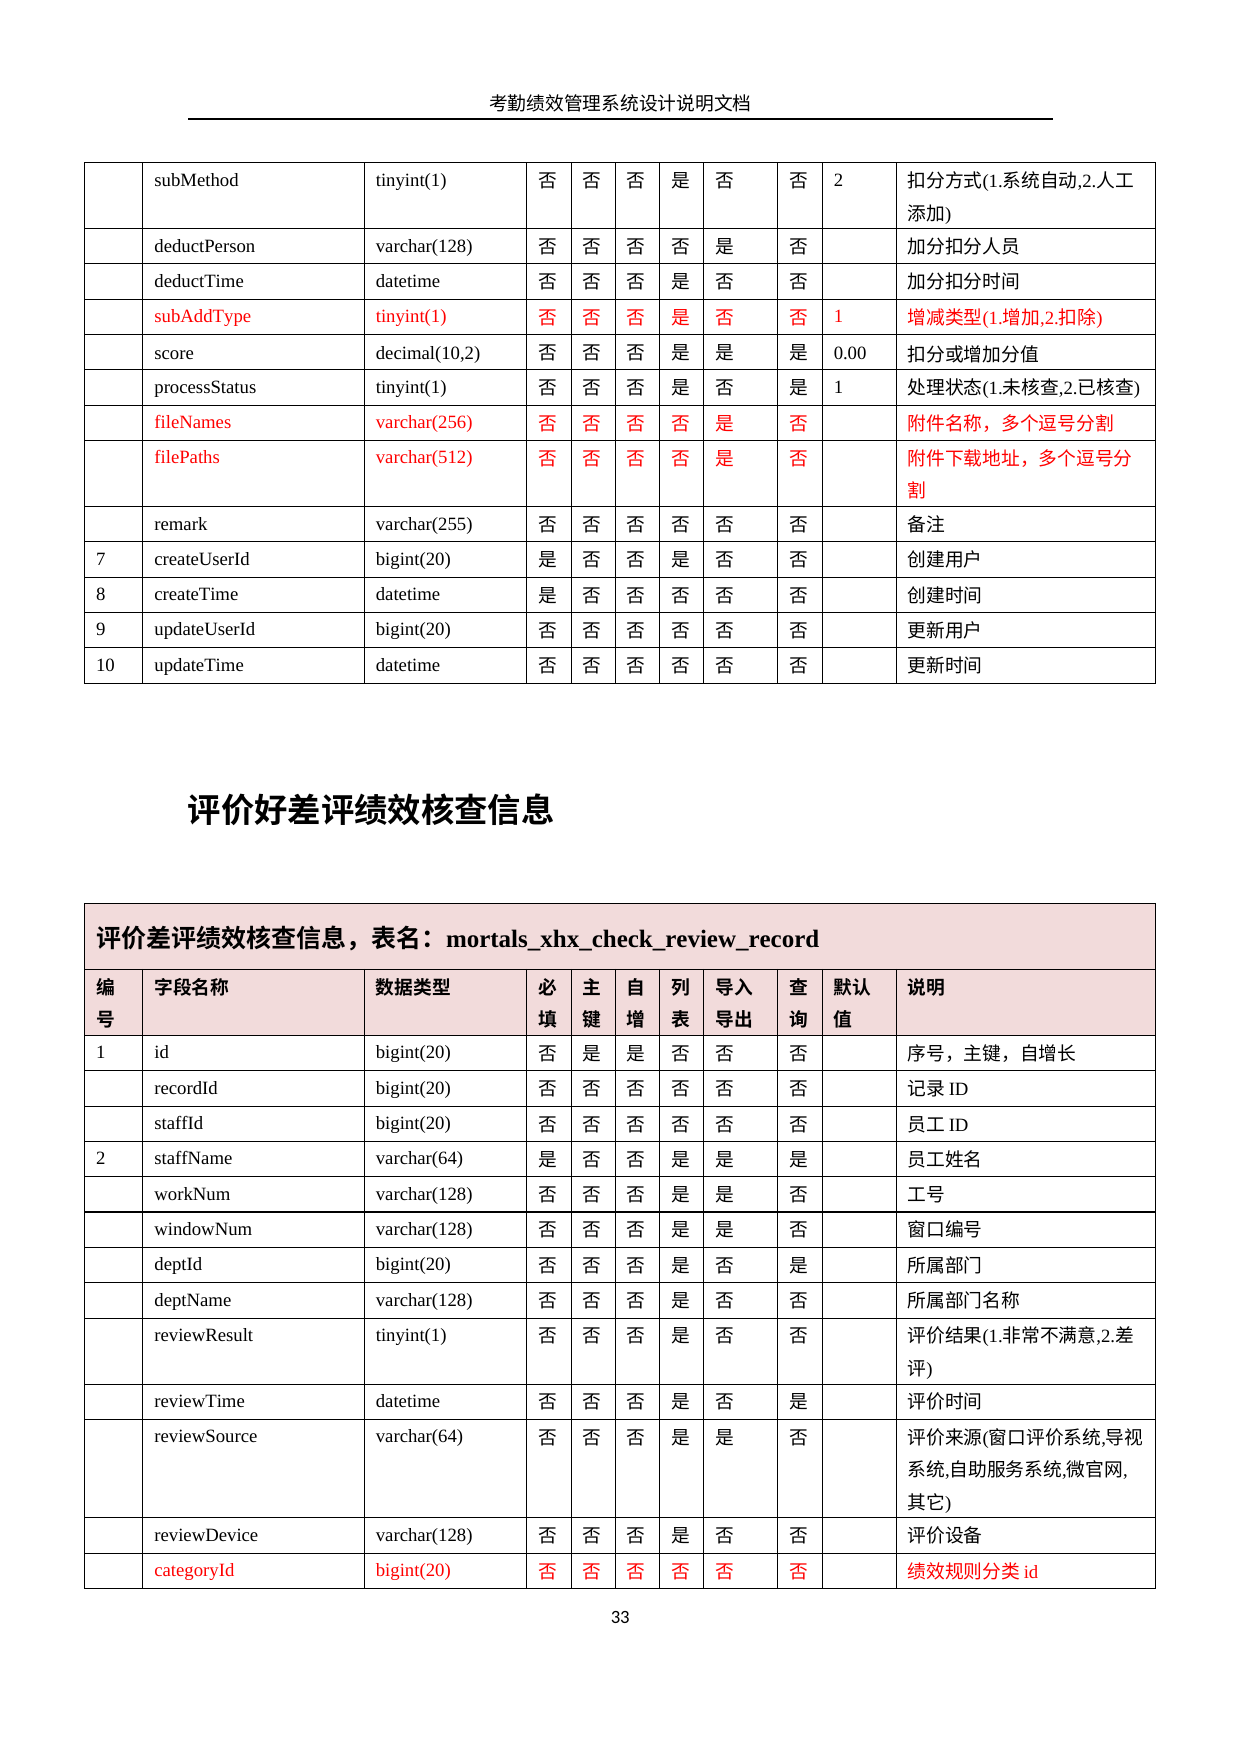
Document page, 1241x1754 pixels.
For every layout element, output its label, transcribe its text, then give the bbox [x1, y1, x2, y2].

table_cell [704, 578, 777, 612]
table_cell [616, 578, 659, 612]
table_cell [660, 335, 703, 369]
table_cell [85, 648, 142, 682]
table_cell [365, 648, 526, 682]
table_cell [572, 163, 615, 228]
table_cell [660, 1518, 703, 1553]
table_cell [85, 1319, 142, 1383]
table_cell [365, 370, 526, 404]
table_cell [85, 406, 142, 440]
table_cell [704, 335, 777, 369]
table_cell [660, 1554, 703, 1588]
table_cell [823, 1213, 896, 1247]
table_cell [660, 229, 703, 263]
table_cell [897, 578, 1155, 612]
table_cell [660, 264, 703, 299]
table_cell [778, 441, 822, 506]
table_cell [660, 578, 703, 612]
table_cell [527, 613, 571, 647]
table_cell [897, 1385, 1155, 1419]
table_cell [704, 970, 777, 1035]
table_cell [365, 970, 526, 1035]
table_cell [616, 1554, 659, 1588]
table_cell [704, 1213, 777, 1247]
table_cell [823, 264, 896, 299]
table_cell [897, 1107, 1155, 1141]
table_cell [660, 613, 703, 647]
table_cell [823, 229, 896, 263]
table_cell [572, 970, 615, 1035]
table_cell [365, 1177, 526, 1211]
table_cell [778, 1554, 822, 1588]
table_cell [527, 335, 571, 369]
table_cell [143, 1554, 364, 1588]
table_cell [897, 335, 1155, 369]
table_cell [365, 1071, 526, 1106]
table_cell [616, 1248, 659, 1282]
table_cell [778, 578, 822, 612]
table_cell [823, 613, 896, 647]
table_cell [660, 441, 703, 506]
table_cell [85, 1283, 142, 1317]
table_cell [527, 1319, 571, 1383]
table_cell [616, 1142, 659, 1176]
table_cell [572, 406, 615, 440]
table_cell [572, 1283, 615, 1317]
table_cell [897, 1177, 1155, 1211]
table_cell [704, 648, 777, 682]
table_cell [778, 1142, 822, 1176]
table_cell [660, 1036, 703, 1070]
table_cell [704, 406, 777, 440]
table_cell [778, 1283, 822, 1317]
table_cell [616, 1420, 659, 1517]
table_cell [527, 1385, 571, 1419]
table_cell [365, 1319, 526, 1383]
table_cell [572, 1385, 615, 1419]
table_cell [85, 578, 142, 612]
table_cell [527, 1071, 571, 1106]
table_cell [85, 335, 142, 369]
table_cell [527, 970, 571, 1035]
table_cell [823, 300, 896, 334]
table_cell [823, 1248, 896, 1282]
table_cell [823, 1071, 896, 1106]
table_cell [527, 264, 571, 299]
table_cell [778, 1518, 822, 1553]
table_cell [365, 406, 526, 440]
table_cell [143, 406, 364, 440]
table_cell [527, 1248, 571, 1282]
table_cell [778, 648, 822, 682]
subtitle 评价好差评绩效核查信息 [187, 776, 1053, 841]
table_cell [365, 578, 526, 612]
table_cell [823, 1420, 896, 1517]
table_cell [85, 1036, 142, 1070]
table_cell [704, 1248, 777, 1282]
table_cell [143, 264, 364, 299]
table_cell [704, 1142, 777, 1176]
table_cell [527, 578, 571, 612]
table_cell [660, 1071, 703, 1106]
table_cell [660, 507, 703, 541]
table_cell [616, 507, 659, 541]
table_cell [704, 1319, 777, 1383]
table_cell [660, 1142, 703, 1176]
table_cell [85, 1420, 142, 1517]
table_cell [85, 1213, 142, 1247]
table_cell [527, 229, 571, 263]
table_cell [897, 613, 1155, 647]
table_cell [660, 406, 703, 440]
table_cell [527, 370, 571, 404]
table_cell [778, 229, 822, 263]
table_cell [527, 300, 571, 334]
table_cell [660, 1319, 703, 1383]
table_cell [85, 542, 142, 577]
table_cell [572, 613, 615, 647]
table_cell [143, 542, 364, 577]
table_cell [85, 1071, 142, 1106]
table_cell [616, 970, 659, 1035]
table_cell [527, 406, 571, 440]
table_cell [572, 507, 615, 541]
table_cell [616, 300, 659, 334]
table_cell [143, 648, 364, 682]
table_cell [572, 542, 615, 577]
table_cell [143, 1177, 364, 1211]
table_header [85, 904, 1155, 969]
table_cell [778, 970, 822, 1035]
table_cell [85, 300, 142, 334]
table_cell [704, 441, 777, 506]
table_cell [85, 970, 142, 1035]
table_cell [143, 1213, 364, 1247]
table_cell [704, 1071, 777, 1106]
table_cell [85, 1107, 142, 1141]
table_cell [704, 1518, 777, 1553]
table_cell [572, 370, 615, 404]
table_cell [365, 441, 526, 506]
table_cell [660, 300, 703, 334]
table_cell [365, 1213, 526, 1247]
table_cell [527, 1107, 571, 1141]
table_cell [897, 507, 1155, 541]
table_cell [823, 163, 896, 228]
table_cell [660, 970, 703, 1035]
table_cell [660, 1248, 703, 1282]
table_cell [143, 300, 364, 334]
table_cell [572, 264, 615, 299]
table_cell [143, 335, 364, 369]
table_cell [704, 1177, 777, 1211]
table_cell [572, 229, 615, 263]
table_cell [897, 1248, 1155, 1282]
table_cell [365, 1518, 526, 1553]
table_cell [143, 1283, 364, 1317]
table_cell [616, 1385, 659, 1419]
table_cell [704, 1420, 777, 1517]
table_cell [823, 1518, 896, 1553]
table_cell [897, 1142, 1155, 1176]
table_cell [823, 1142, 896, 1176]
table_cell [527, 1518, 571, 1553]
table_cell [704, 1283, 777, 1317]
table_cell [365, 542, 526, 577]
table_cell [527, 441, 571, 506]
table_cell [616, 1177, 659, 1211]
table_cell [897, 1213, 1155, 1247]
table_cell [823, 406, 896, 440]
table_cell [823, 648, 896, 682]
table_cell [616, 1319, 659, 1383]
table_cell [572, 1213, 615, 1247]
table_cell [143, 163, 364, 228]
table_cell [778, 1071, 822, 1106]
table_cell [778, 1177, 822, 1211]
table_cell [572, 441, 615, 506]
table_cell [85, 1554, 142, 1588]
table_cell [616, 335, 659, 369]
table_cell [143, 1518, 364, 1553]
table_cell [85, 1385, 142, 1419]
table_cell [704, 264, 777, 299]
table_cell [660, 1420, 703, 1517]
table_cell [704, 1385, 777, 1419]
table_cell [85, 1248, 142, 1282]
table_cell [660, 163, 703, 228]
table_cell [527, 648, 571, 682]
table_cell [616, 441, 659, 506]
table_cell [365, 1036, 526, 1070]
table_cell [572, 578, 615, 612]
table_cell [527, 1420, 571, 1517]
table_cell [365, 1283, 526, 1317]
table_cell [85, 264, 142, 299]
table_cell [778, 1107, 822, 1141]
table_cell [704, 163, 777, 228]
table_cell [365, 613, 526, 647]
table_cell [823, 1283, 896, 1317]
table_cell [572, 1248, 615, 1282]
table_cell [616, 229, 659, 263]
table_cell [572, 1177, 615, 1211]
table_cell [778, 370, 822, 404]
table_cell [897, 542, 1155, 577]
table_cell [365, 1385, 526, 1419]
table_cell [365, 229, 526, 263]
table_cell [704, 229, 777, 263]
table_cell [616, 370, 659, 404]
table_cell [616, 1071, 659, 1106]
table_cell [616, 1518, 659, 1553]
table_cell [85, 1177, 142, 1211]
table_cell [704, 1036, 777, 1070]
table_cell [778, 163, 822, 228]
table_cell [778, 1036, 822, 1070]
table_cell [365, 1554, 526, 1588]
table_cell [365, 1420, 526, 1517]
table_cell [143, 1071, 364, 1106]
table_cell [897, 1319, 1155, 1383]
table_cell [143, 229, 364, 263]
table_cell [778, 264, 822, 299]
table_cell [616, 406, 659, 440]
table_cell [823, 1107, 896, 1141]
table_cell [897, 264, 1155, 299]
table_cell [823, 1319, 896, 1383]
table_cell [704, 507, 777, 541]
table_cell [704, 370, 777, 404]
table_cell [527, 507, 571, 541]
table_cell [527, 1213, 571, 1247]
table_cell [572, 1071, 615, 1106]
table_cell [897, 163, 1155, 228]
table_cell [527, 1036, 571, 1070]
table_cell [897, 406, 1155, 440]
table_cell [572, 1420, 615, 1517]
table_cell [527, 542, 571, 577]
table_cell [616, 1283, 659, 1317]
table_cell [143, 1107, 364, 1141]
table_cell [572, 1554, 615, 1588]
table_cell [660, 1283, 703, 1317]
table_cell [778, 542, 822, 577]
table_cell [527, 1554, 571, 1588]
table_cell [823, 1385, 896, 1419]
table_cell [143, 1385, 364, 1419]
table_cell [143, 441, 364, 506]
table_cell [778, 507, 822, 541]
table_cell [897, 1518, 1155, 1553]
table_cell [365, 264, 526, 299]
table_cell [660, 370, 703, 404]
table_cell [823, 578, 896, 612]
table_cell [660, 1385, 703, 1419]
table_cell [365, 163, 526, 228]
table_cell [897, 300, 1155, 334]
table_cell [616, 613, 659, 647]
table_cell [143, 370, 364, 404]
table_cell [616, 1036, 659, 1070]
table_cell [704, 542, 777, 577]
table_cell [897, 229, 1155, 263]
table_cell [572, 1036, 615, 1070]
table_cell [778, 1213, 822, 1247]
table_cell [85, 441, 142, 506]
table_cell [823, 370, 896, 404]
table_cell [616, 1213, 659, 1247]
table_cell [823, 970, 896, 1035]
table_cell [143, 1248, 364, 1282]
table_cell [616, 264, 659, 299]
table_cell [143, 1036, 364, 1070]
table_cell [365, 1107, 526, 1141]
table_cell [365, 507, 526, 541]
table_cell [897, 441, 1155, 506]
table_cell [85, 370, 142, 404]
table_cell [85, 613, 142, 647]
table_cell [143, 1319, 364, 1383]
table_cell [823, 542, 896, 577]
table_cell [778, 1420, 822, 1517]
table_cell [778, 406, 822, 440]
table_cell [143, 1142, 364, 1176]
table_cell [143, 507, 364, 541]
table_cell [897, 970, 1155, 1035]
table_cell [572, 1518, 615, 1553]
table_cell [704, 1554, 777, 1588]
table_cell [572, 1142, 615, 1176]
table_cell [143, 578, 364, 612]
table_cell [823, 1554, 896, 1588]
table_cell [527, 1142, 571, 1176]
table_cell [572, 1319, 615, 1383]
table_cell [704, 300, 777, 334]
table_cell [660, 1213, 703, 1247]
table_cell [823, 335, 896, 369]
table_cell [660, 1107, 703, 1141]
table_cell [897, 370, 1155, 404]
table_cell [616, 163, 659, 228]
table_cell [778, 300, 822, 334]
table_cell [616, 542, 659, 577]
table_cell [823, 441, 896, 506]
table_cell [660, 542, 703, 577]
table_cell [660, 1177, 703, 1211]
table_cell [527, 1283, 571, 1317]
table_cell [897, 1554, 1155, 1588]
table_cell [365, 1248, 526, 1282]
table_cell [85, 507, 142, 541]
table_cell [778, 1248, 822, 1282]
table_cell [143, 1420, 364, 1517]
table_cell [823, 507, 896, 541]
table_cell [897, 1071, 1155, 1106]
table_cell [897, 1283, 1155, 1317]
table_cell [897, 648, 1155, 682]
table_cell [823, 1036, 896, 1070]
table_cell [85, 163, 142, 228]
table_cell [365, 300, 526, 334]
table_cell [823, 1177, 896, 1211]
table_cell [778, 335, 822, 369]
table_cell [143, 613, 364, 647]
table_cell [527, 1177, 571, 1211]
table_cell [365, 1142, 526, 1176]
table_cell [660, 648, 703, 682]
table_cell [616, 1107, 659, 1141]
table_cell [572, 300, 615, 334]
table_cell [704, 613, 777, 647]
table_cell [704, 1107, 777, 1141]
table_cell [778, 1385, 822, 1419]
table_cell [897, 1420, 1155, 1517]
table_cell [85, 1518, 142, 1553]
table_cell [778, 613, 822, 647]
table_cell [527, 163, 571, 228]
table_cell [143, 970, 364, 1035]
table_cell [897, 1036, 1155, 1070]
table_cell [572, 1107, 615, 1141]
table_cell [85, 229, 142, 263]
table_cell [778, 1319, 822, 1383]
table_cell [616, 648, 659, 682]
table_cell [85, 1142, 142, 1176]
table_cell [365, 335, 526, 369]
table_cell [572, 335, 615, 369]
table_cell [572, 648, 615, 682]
